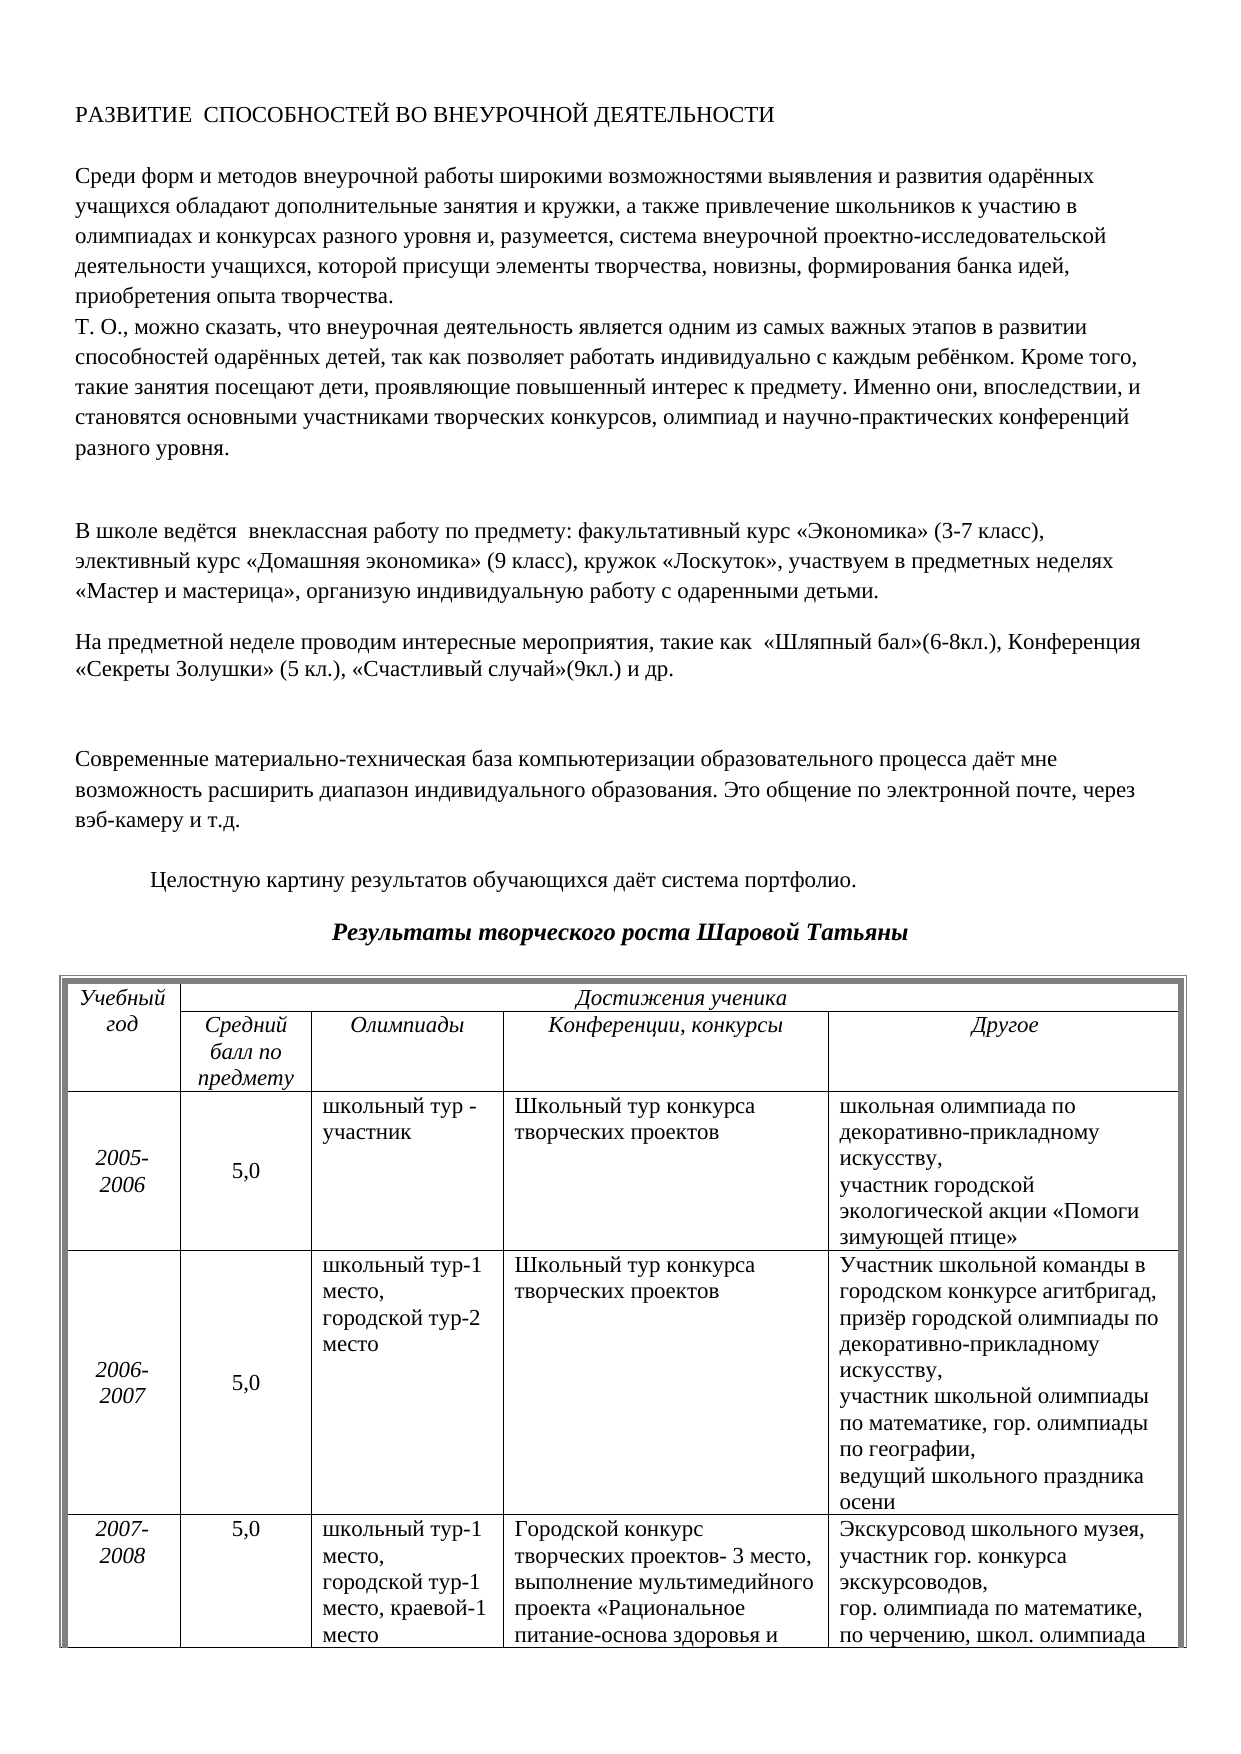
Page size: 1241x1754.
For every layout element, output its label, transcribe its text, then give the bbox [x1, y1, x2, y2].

table_cell Участник школьной команды в городском конкурсе агитбригад, призёр городской олимпиады по декоративно-прикладному искусству, участник школьной олимпиады по математике, гор. олимпиады по географии, ведущий школьного праздника осени [829, 1251, 1178, 1514]
table_cell Другое [829, 1012, 1178, 1091]
table_cell Конференции, конкурсы [504, 1012, 828, 1091]
table_header Учебный год [68, 984, 180, 1091]
table_cell школьная олимпиада по декоративно-прикладному искусству, участник городской экологической акции «Помоги зимующей птице» [829, 1092, 1178, 1250]
table_cell Олимпиады [312, 1012, 503, 1091]
list Целостную картину результатов обучающихся даёт система портфолио. [150, 866, 1165, 893]
table_cell 5,0 [181, 1092, 311, 1250]
table_cell Школьный тур конкурса творческих проектов [504, 1092, 828, 1250]
table_cell Средний балл по предмету [181, 1012, 311, 1091]
list Современные материально-техническая база компьютеризации образовательного процесса даёт мне возможность расширить диапазон индивидуального образования. Это общение по электронной почте, через вэб-камеру и т.д. [75, 745, 1165, 832]
text На предметной неделе проводим интересные мероприятия, такие как «Шляпный бал»(6-8кл.), Конференция «Секреты Золушки» (5 кл.), «Счастливый случай»(9кл.) и др. [75, 628, 1165, 681]
text Результаты творческого роста Шаровой Татьяны [75, 917, 1165, 946]
table_cell школьный тур-1 место, городской тур-2 место [312, 1251, 503, 1514]
text В школе ведётся внеклассная работу по предмету: факультативный курс «Экономика» (3-7 класс), элективный курс «Домашняя экономика» (9 класс), кружок «Лоскуток», участвуем в предметных неделях «Мастер и мастерица», организую индивидуальную работу с одаренными детьми. [75, 517, 1165, 604]
list Т. О., можно сказать, что внеурочная деятельность является одним из самых важных этапов в развитии способностей одарённых детей, так как позволяет работать индивидуально с каждым ребёнком. Кроме того, такие занятия посещают дети, проявляющие повышенный интерес к предмету. Именно они, впоследствии, и становятся основными участниками творческих конкурсов, олимпиад и научно-практических конференций разного уровня. [75, 313, 1165, 460]
table_header Достижения ученика [181, 984, 1178, 1011]
list Среди форм и методов внеурочной работы широкими возможностями выявления и развития одарённых учащихся обладают дополнительные занятия и кружки, а также привлечение школьников к участию в олимпиадах и конкурсах разного уровня и, разумеется, система внеурочной проектно-исследовательской деятельности учащихся, которой присущи элементы творчества, новизны, формирования банка идей, приобретения опыта творчества. [75, 162, 1165, 309]
table_cell 5,0 [181, 1251, 311, 1514]
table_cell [504, 1515, 828, 1647]
table_cell 2007-2008 [68, 1515, 180, 1647]
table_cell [829, 1515, 1178, 1647]
table_cell 2005-2006 [68, 1092, 180, 1250]
table_cell школьный тур - участник [312, 1092, 503, 1250]
list РАЗВИТИЕ СПОСОБНОСТЕЙ ВО ВНЕУРОЧНОЙ ДЕЯТЕЛЬНОСТИ [75, 101, 1165, 128]
table_cell 2006-2007 [68, 1251, 180, 1514]
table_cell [312, 1515, 503, 1647]
table_cell Школьный тур конкурса творческих проектов [504, 1251, 828, 1514]
table_cell 5,0 [181, 1515, 311, 1647]
